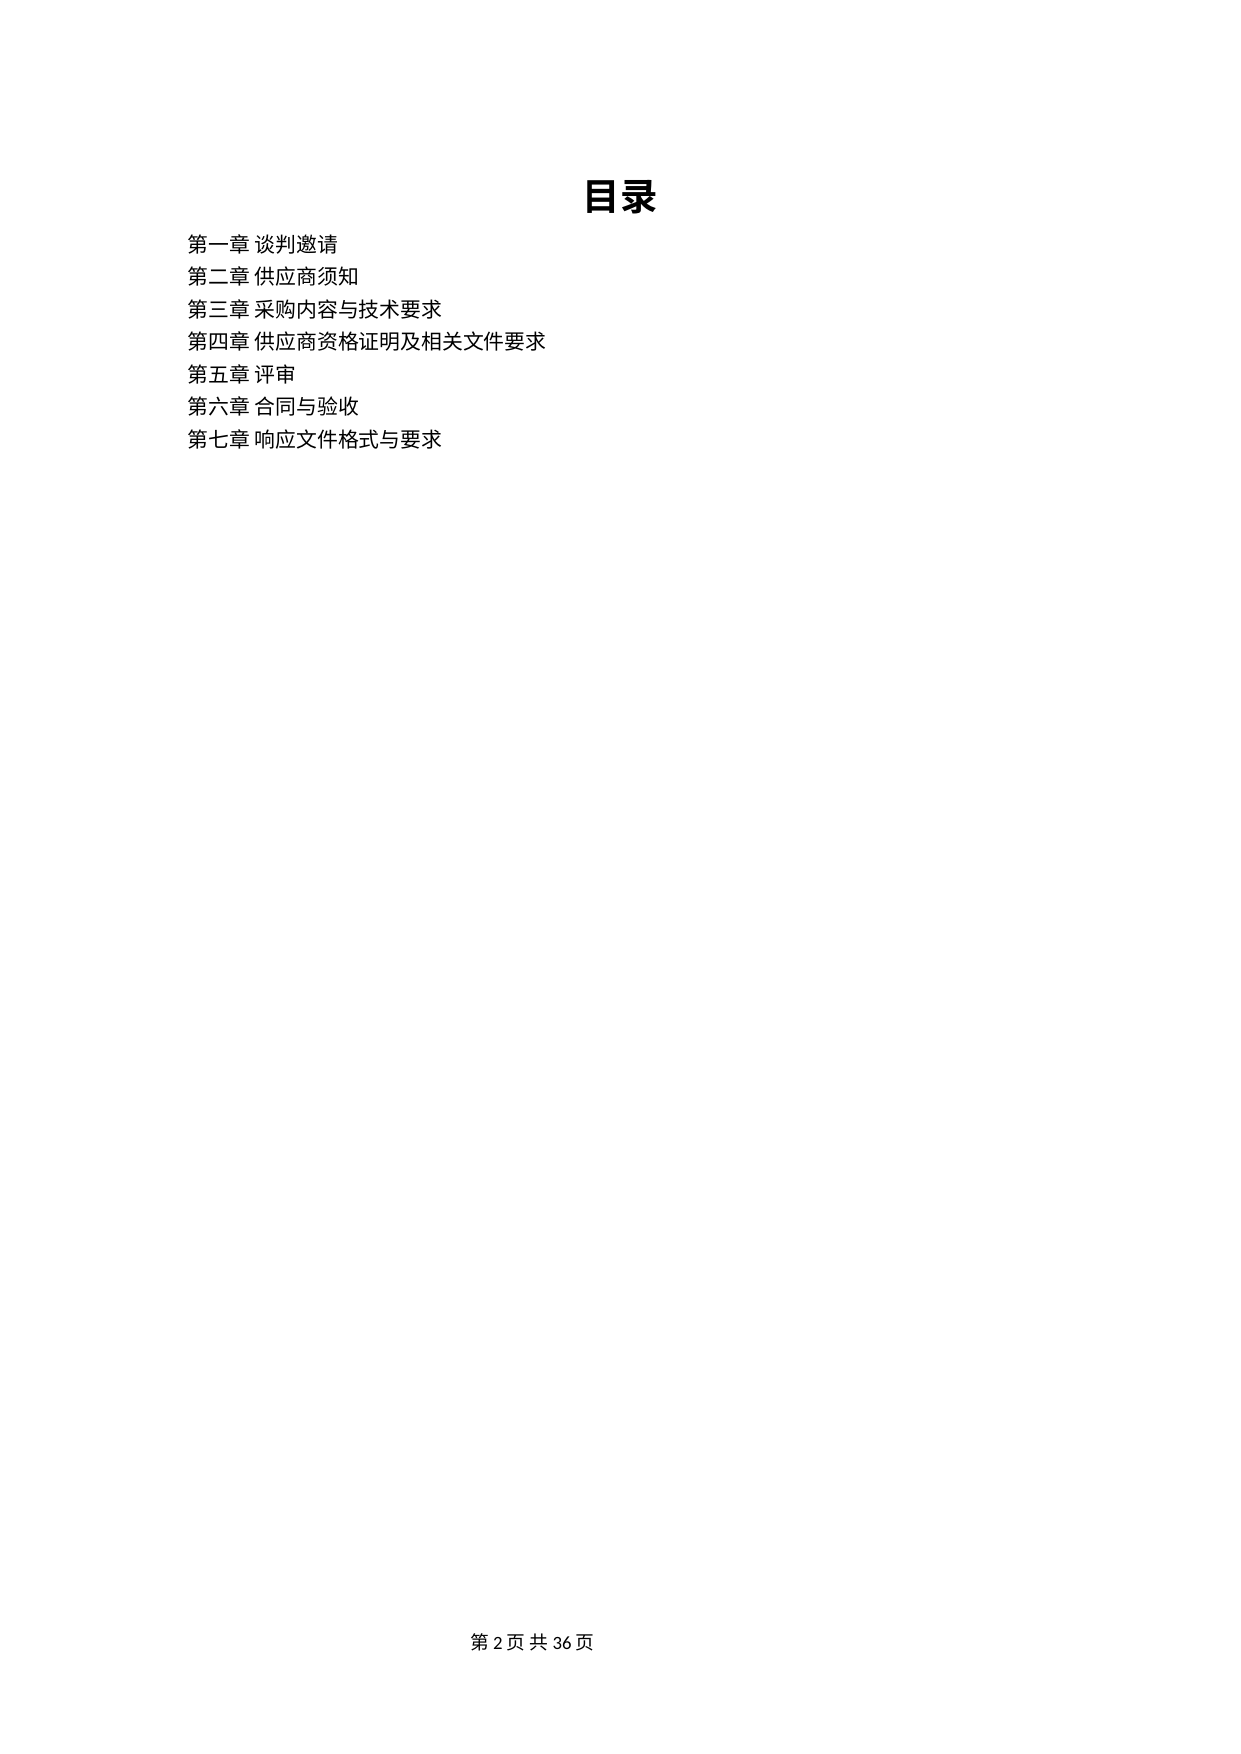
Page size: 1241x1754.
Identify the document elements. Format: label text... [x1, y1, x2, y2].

text 第一章 谈判邀请 [187, 227, 1053, 259]
text 第七章 响应文件格式与要求 [187, 422, 1053, 454]
text 第四章 供应商资格证明及相关文件要求 [187, 324, 1053, 357]
text 第三章 采购内容与技术要求 [187, 292, 1053, 324]
text 第二章 供应商须知 [187, 259, 1053, 292]
text 第五章 评审 [187, 357, 1053, 389]
text 第六章 合同与验收 [187, 389, 1053, 422]
text 目录 [187, 162, 1053, 227]
